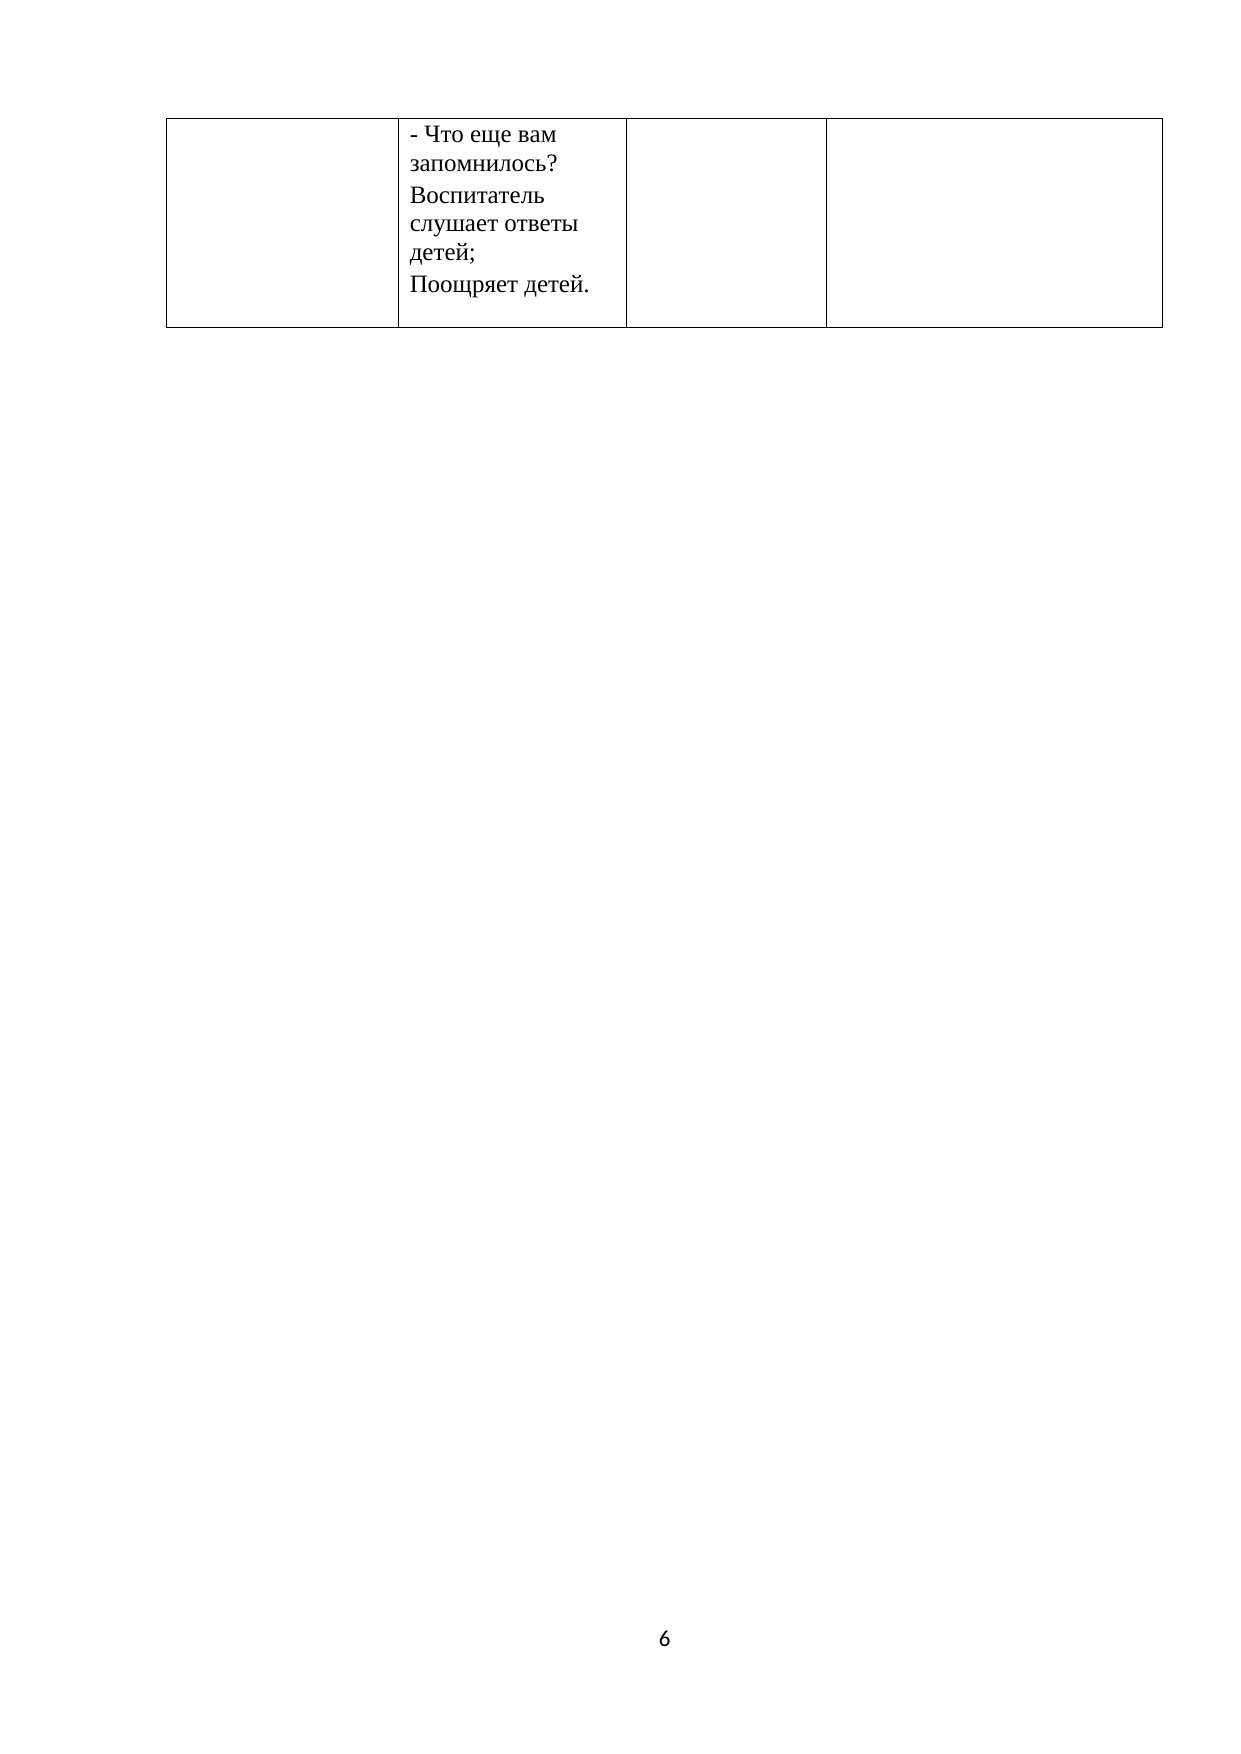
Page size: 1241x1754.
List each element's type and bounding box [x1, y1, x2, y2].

table_cell [167, 119, 398, 327]
table_cell [627, 119, 826, 327]
table_cell [399, 119, 626, 327]
table_cell [827, 119, 1162, 327]
